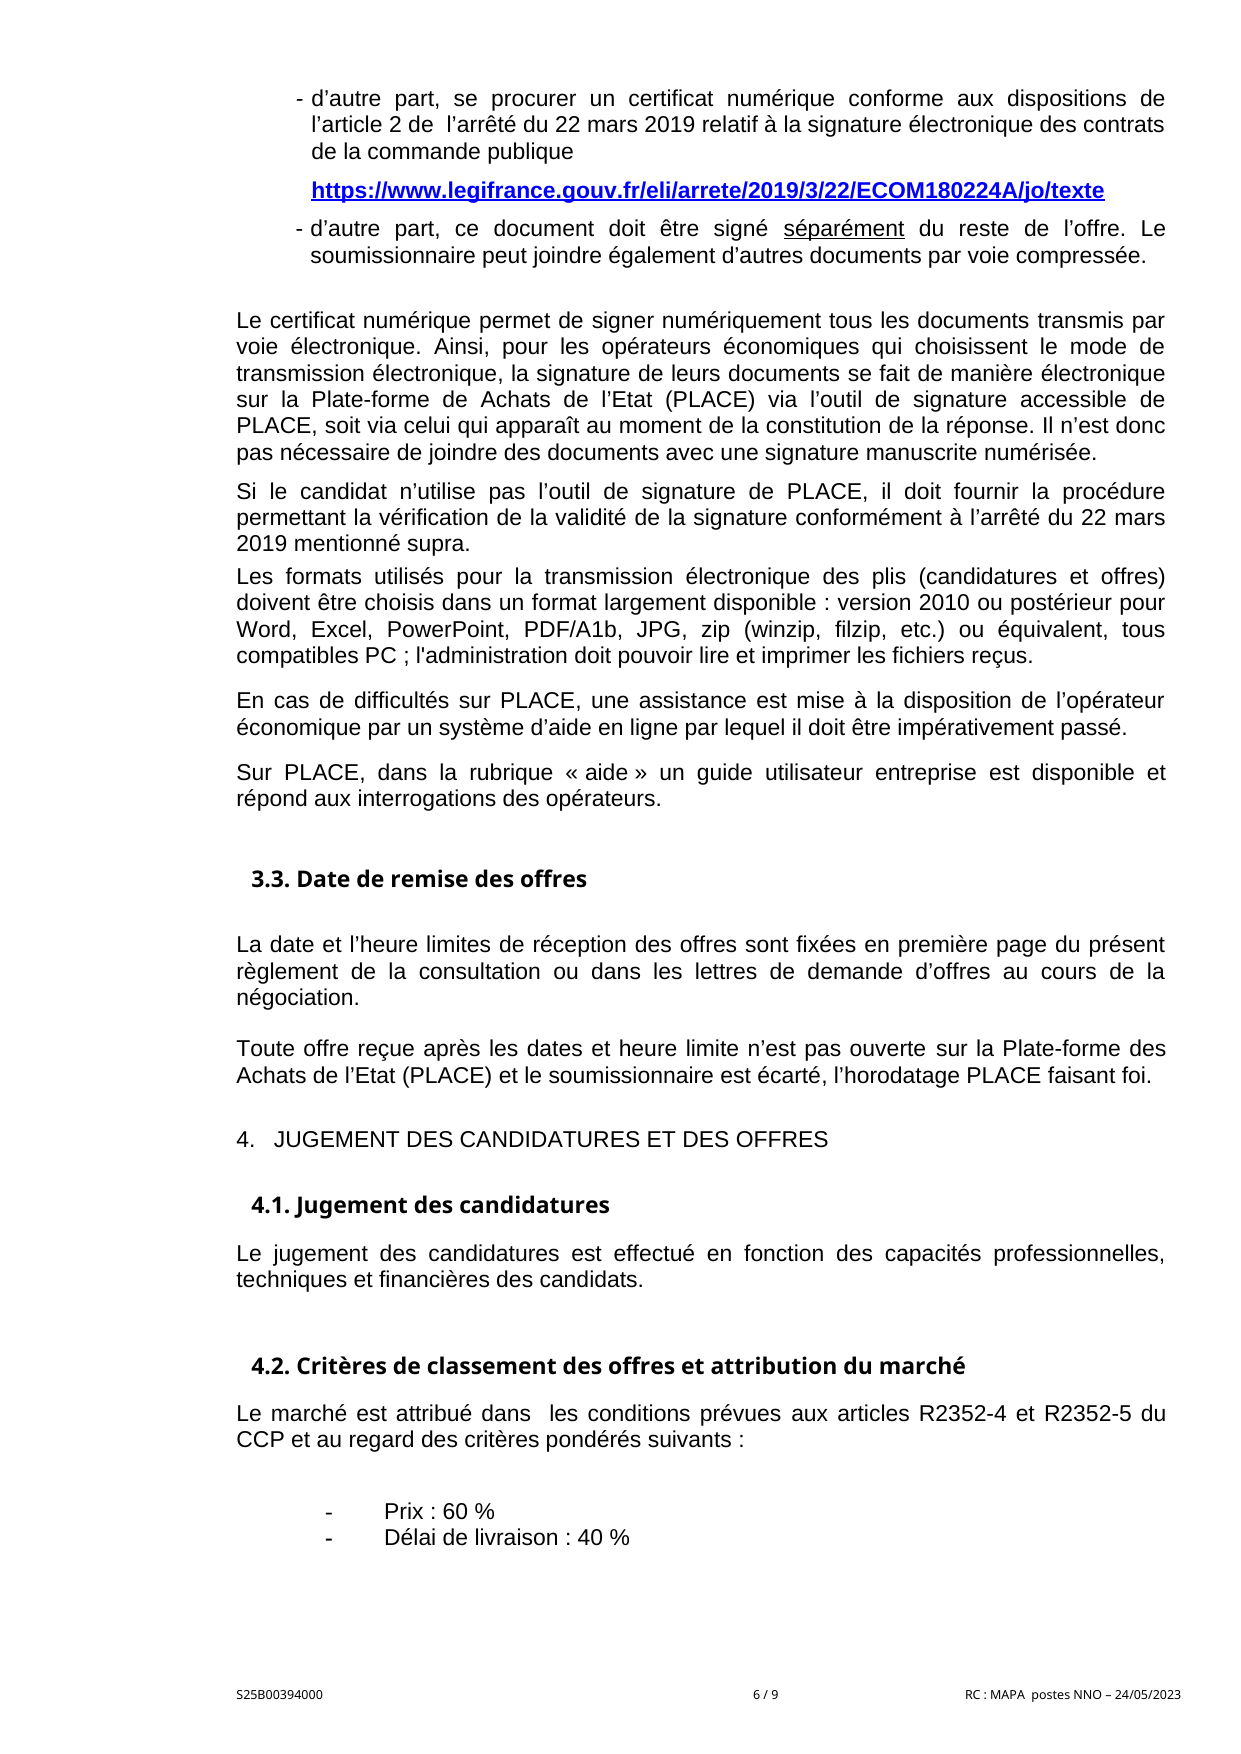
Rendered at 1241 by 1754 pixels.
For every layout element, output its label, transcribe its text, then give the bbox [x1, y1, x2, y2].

text Si le candidat n’utilise pas l’outil de signature de PLACE, il doit fournir la procédure permettant la vérification de la validité de la signature conformément à l’arrêté du 22 mars 2019 mentionné supra. [236, 478, 1166, 557]
text Le marché est attribué dans les conditions prévues aux articles R2352-4 et R2352-5 du CCP et au regard des critères pondérés suivants : [236, 1400, 1166, 1452]
list Prix : 60 % [311, 1498, 1166, 1524]
subtitle jugement des CANDIDATURES ET DES OFFRES [236, 1126, 1166, 1152]
text En cas de difficultés sur PLACE, une assistance est mise à la disposition de l’opérateur économique par un système d’aide en ligne par lequel il doit être impérativement passé. [236, 687, 1166, 740]
subtitle Critères de classement des offres et attribution du marché [251, 1350, 1166, 1381]
text Le jugement des candidatures est effectué en fonction des capacités professionnelles, techniques et financières des candidats. [236, 1239, 1166, 1292]
text La date et l’heure limites de réception des offres sont fixées en première page du présent règlement de la consultation ou dans les lettres de demande d’offres au cours de la négociation. [236, 931, 1166, 1010]
list Délai de livraison : 40 % [311, 1524, 1166, 1551]
text Sur PLACE, dans la rubrique « aide » un guide utilisateur entreprise est disponible et répond aux interrogations des opérateurs. [236, 758, 1166, 811]
text Le certificat numérique permet de signer numériquement tous les documents transmis par voie électronique. Ainsi, pour les opérateurs économiques qui choisissent le mode de transmission électronique, la signature de leurs documents se fait de manière électronique sur la Plate-forme de Achats de l’Etat (PLACE) via l’outil de signature accessible de PLACE, soit via celui qui apparaît au moment de la constitution de la réponse. Il n’est donc pas nécessaire de joindre des documents avec une signature manuscrite numérisée. [236, 307, 1166, 465]
text https://www.legifrance.gouv.fr/eli/arrete/2019/3/22/ECOM180224A/jo/texte [311, 177, 1166, 203]
subtitle Date de remise des offres [251, 863, 1166, 894]
list d’autre part, ce document doit être signé séparément du reste de l’offre. Le soumissionnaire peut joindre également d’autres documents par voie compressée. [295, 215, 1166, 268]
text Toute offre reçue après les dates et heure limite n’est pas ouverte sur la Plate-forme des Achats de l’Etat (PLACE) et le soumissionnaire est écarté, l’horodatage PLACE faisant foi. [236, 1035, 1166, 1088]
subtitle Jugement des candidatures [251, 1189, 1166, 1221]
list d’autre part, se procurer un certificat numérique conforme aux dispositions de l’article 2 de l’arrêté du 22 mars 2019 relatif à la signature électronique des contrats de la commande publique [295, 85, 1166, 164]
text Les formats utilisés pour la transmission électronique des plis (candidatures et offres) doivent être choisis dans un format largement disponible : version 2010 ou postérieur pour Word, Excel, PowerPoint, PDF/A1b, JPG, zip (winzip, filzip, etc.) ou équivalent, tous compatibles PC ; l'administration doit pouvoir lire et imprimer les fichiers reçus. [236, 563, 1166, 668]
